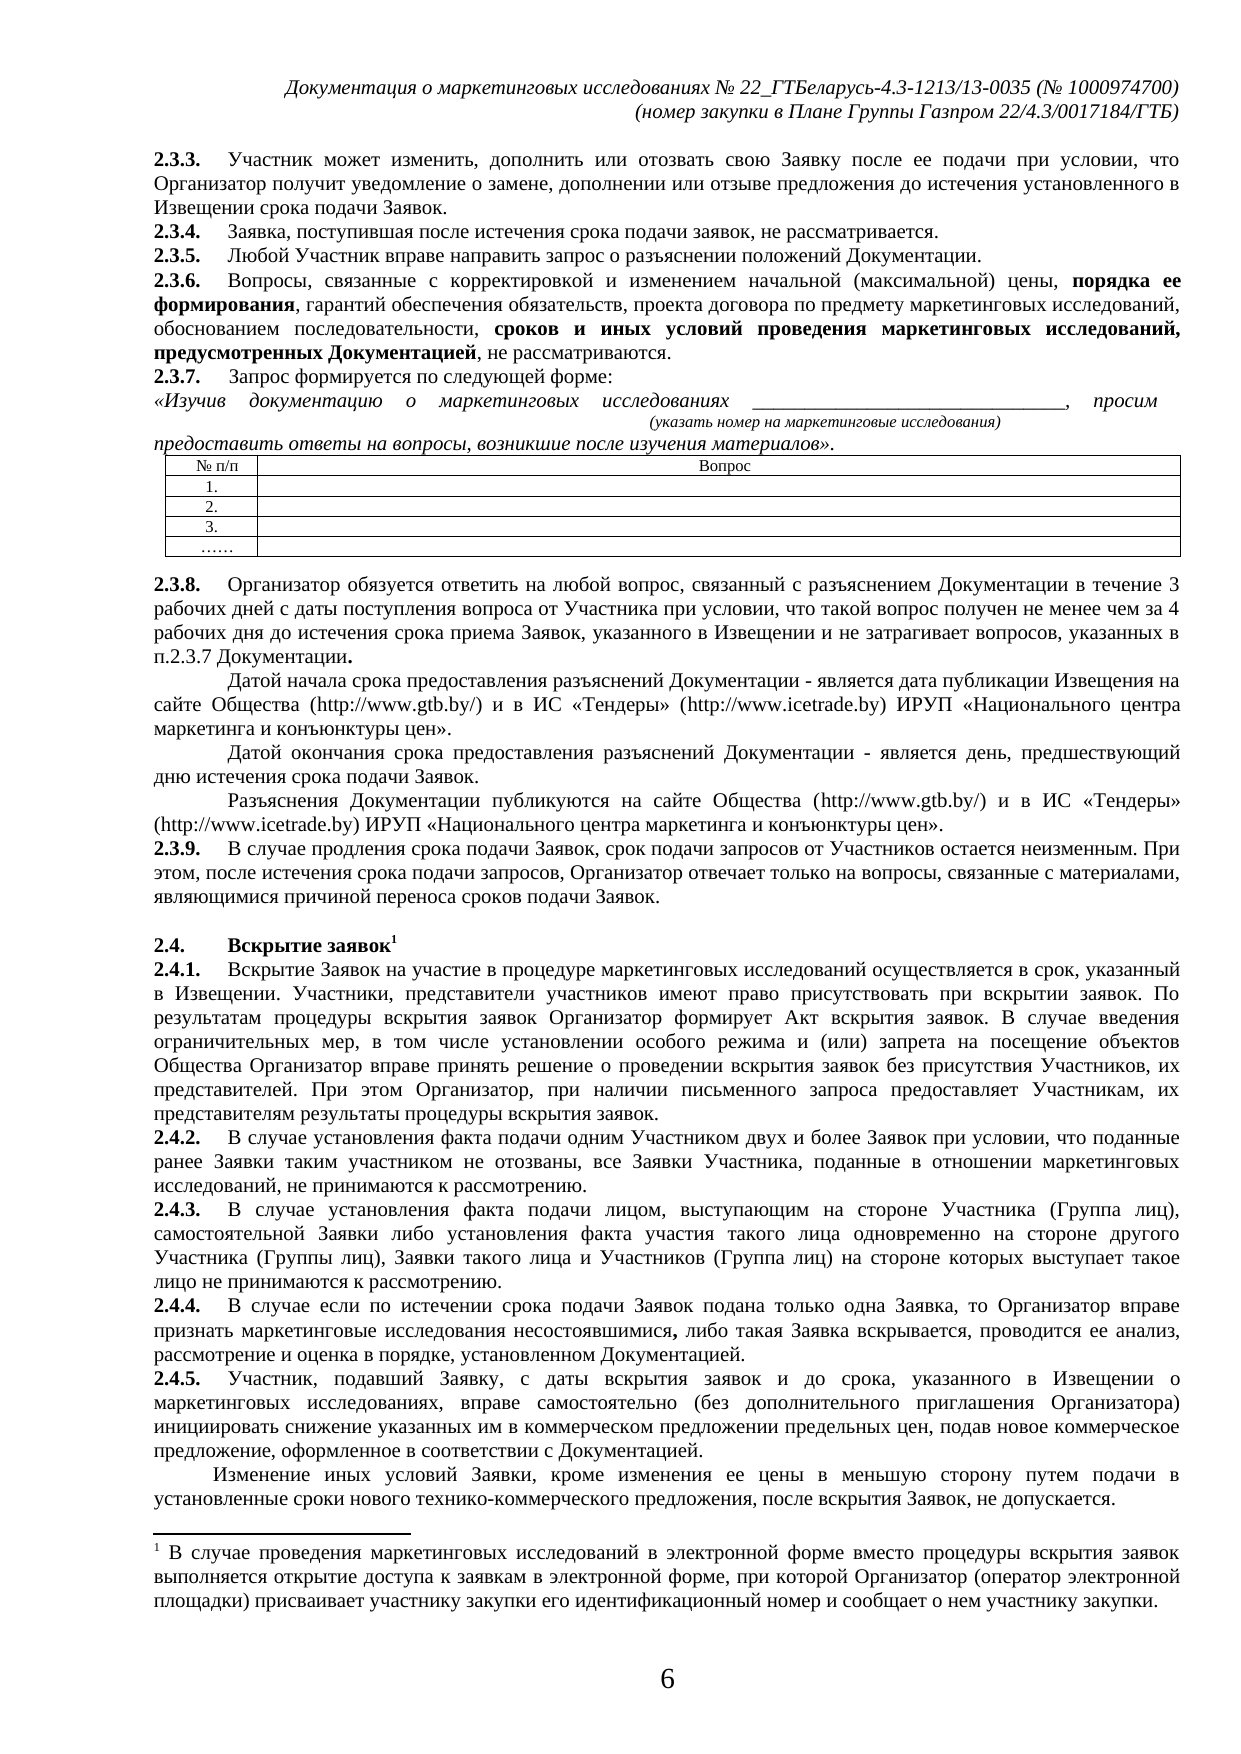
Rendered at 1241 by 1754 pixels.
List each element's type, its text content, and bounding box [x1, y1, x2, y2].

text Датой окончания срока предоставления разъяснений Документации - является день, предшествующий дню истечения срока подачи Заявок. [153, 740, 1181, 788]
list В случае установления факта подачи лицом, выступающим на стороне Участника (Группа лиц), самостоятельной Заявки либо установления факта участия такого лица одновременно на стороне другого Участника (Группы лиц), Заявки такого лица и Участников (Группа лиц) на стороне которых выступает такое лицо не принимаются к рассмотрению. [153, 1197, 1181, 1293]
list Организатор обязуется ответить на любой вопрос, связанный с разъяснением Документации в течение 3 рабочих дней с даты поступления вопроса от Участника при условии, что такой вопрос получен не менее чем за 4 рабочих дня до истечения срока приема Заявок, указанного в Извещении и не затрагивает вопросов, указанных в п.2.3.7 Документации. [153, 572, 1181, 668]
text Изменение иных условий Заявки, кроме изменения ее цены в меньшую сторону путем подачи в установленные сроки нового технико-коммерческого предложения, после вскрытия Заявок, не допускается. [153, 1462, 1181, 1510]
text «Изучив документацию о маркетинговых исследованиях ______________________________, просим (указать номер на маркетинговые исследования) [153, 388, 1181, 431]
table_header № п/п [166, 456, 257, 475]
table_cell 3. [166, 517, 257, 536]
list В случае продления срока подачи Заявок, срок подачи запросов от Участников остается неизменным. При этом, после истечения срока подачи запросов, Организатор отвечает только на вопросы, связанные с материалами, являющимися причиной переноса сроков подачи Заявок. [153, 836, 1181, 908]
list Любой Участник вправе направить запрос о разъяснении положений Документации. [153, 243, 1181, 267]
table_header Вопрос [258, 456, 1180, 475]
list Вскрытие заявок [153, 932, 1181, 957]
table_cell 2. [166, 497, 257, 516]
list Вопросы, связанные с корректировкой и изменением начальной (максимальной) цены, порядка ее формирования, гарантий обеспечения обязательств, проекта договора по предмету маркетинговых исследований, обоснованием последовательности, сроков и иных условий проведения маркетинговых исследований, предусмотренных Документацией, не рассматриваются. [153, 267, 1181, 364]
list В случае установления факта подачи одним Участником двух и более Заявок при условии, что поданные ранее Заявки таким участником не отозваны, все Заявки Участника, поданные в отношении маркетинговых исследований, не принимаются к рассмотрению. [153, 1125, 1181, 1197]
list Участник, подавший Заявку, с даты вскрытия заявок и до срока, указанного в Извещении о маркетинговых исследованиях, вправе самостоятельно (без дополнительного приглашения Организатора) инициировать снижение указанных им в коммерческом предложении предельных цен, подав новое коммерческое предложение, оформленное в соответствии с Документацией. [153, 1366, 1181, 1462]
table_cell …… [166, 537, 257, 556]
table_cell 1. [166, 476, 257, 496]
list Заявка, поступившая после истечения срока подачи заявок, не рассматривается. [153, 219, 1181, 243]
table_cell [258, 537, 1180, 556]
table_cell [258, 497, 1180, 516]
text Датой начала срока предоставления разъяснений Документации - является дата публикации Извещения на сайте Общества (http://www.gtb.by/) и в ИС «Тендеры» (http://www.icetrade.by) ИРУП «Национального центра маркетинга и конъюнктуры цен». [153, 668, 1181, 740]
list Запрос формируется по следующей форме: [153, 364, 1181, 388]
table_cell [258, 476, 1180, 496]
table_cell [258, 517, 1180, 536]
text предоставить ответы на вопросы, возникшие после изучения материалов». [153, 431, 1181, 455]
list Участник может изменить, дополнить или отозвать свою Заявку после ее подачи при условии, что Организатор получит уведомление о замене, дополнении или отзыве предложения до истечения установленного в Извещении срока подачи Заявок. [153, 147, 1181, 219]
list Вскрытие Заявок на участие в процедуре маркетинговых исследований осуществляется в срок, указанный в Извещении. Участники, представители участников имеют право присутствовать при вскрытии заявок. По результатам процедуры вскрытия заявок Организатор формирует Акт вскрытия заявок. В случае введения ограничительных мер, в том числе установлении особого режима и (или) запрета на посещение объектов Общества Организатор вправе принять решение о проведении вскрытия заявок без присутствия Участников, их представителей. При этом Организатор, при наличии письменного запроса предоставляет Участникам, их представителям результаты процедуры вскрытия заявок. [153, 957, 1181, 1125]
list В случае если по истечении срока подачи Заявок подана только одна Заявка, то Организатор вправе признать маркетинговые исследования несостоявшимися, либо такая Заявка вскрывается, проводится ее анализ, рассмотрение и оценка в порядке, установленном Документацией. [153, 1293, 1181, 1366]
text Разъяснения Документации публикуются на сайте Общества (http://www.gtb.by/) и в ИС «Тендеры» (http://www.icetrade.by) ИРУП «Национального центра маркетинга и конъюнктуры цен». [153, 788, 1181, 836]
